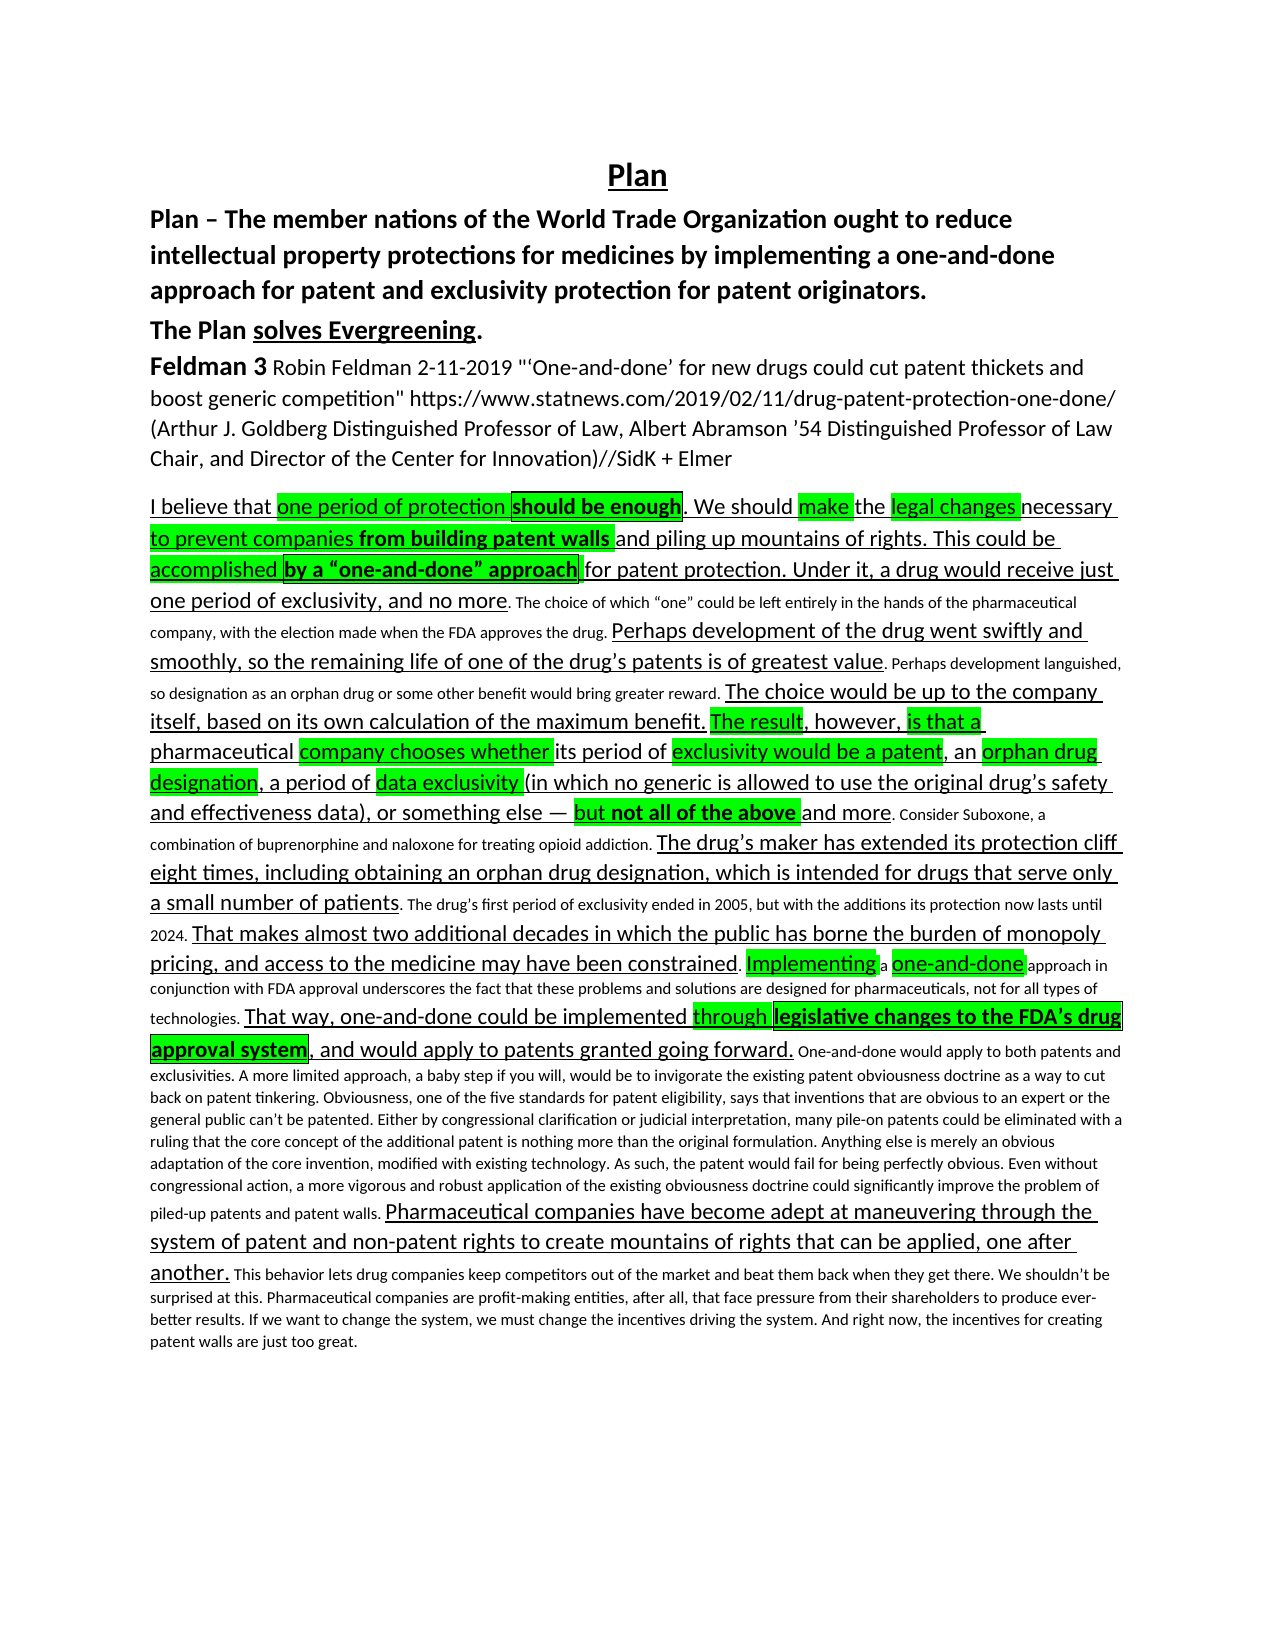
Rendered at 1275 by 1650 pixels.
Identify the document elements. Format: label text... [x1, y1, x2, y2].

text Feldman 3 Robin Feldman 2-11-2019 "‘One-and-done’ for new drugs could cut patent thickets and boost generic competition" https://www.statnews.com/2019/02/11/drug-patent-protection-one-done/ (Arthur J. Goldberg Distinguished Professor of Law, Albert Abramson ’54 Distinguished Professor of Law Chair, and Director of the Center for Innovation)//SidK + Elmer [150, 349, 1125, 473]
subtitle Plan [150, 154, 1125, 195]
subtitle Plan – The member nations of the World Trade Organization ought to reduce intellectual property protections for medicines by implementing a one-and-done approach for patent and exclusivity protection for patent originators. [150, 202, 1125, 307]
text I believe that one period of protection should be enough. We should make the legal changes necessary to prevent companies from building patent walls and piling up mountains of rights. This could be accomplished by a “one-and-done” approach for patent protection. Under it, a drug would receive just one period of exclusivity, and no more. The choice of which “one” could be left entirely in the hands of the pharmaceutical company, with the election made when the FDA approves the drug. Perhaps development of the drug went swiftly and smoothly, so the remaining life of one of the drug’s patents is of greatest value. Perhaps development languished, so designation as an orphan drug or some other benefit would bring greater reward. The choice would be up to the company itself, based on its own calculation of the maximum benefit. The result, however, is that a pharmaceutical company chooses whether its period of exclusivity would be a patent, an orphan drug designation, a period of data exclusivity (in which no generic is allowed to use the original drug’s safety and effectiveness data), or something else — but not all of the above and more. Consider Suboxone, a combination of buprenorphine and naloxone for treating opioid addiction. The drug’s maker has extended its protection cliff eight times, including obtaining an orphan drug designation, which is intended for drugs that serve only a small number of patients. The drug’s first period of exclusivity ended in 2005, but with the additions its protection now lasts until 2024. That makes almost two additional decades in which the public has borne the burden of monopoly pricing, and access to the medicine may have been constrained. Implementing a one-and-done approach in conjunction with FDA approval underscores the fact that these problems and solutions are designed for pharmaceuticals, not for all types of technologies. That way, one-and-done could be implemented through legislative changes to the FDA’s drug approval system, and would apply to patents granted going forward. One-and-done would apply to both patents and exclusivities. A more limited approach, a baby step if you will, would be to invigorate the existing patent obviousness doctrine as a way to cut back on patent tinkering. Obviousness, one of the five standards for patent eligibility, says that inventions that are obvious to an expert or the general public can’t be patented. Either by congressional clarification or judicial interpretation, many pile-on patents could be eliminated with a ruling that the core concept of the additional patent is nothing more than the original formulation. Anything else is merely an obvious adaptation of the core invention, modified with existing technology. As such, the patent would fail for being perfectly obvious. Even without congressional action, a more vigorous and robust application of the existing obviousness doctrine could significantly improve the problem of piled-up patents and patent walls. Pharmaceutical companies have become adept at maneuvering through the system of patent and non-patent rights to create mountains of rights that can be applied, one after another. This behavior lets drug companies keep competitors out of the market and beat them back when they get there. We shouldn’t be surprised at this. Pharmaceutical companies are profit-making entities, after all, that face pressure from their shareholders to produce ever-better results. If we want to change the system, we must change the incentives driving the system. And right now, the incentives for creating patent walls are just too great. [150, 491, 1125, 1351]
subtitle The Plan solves Evergreening. [150, 313, 1125, 346]
